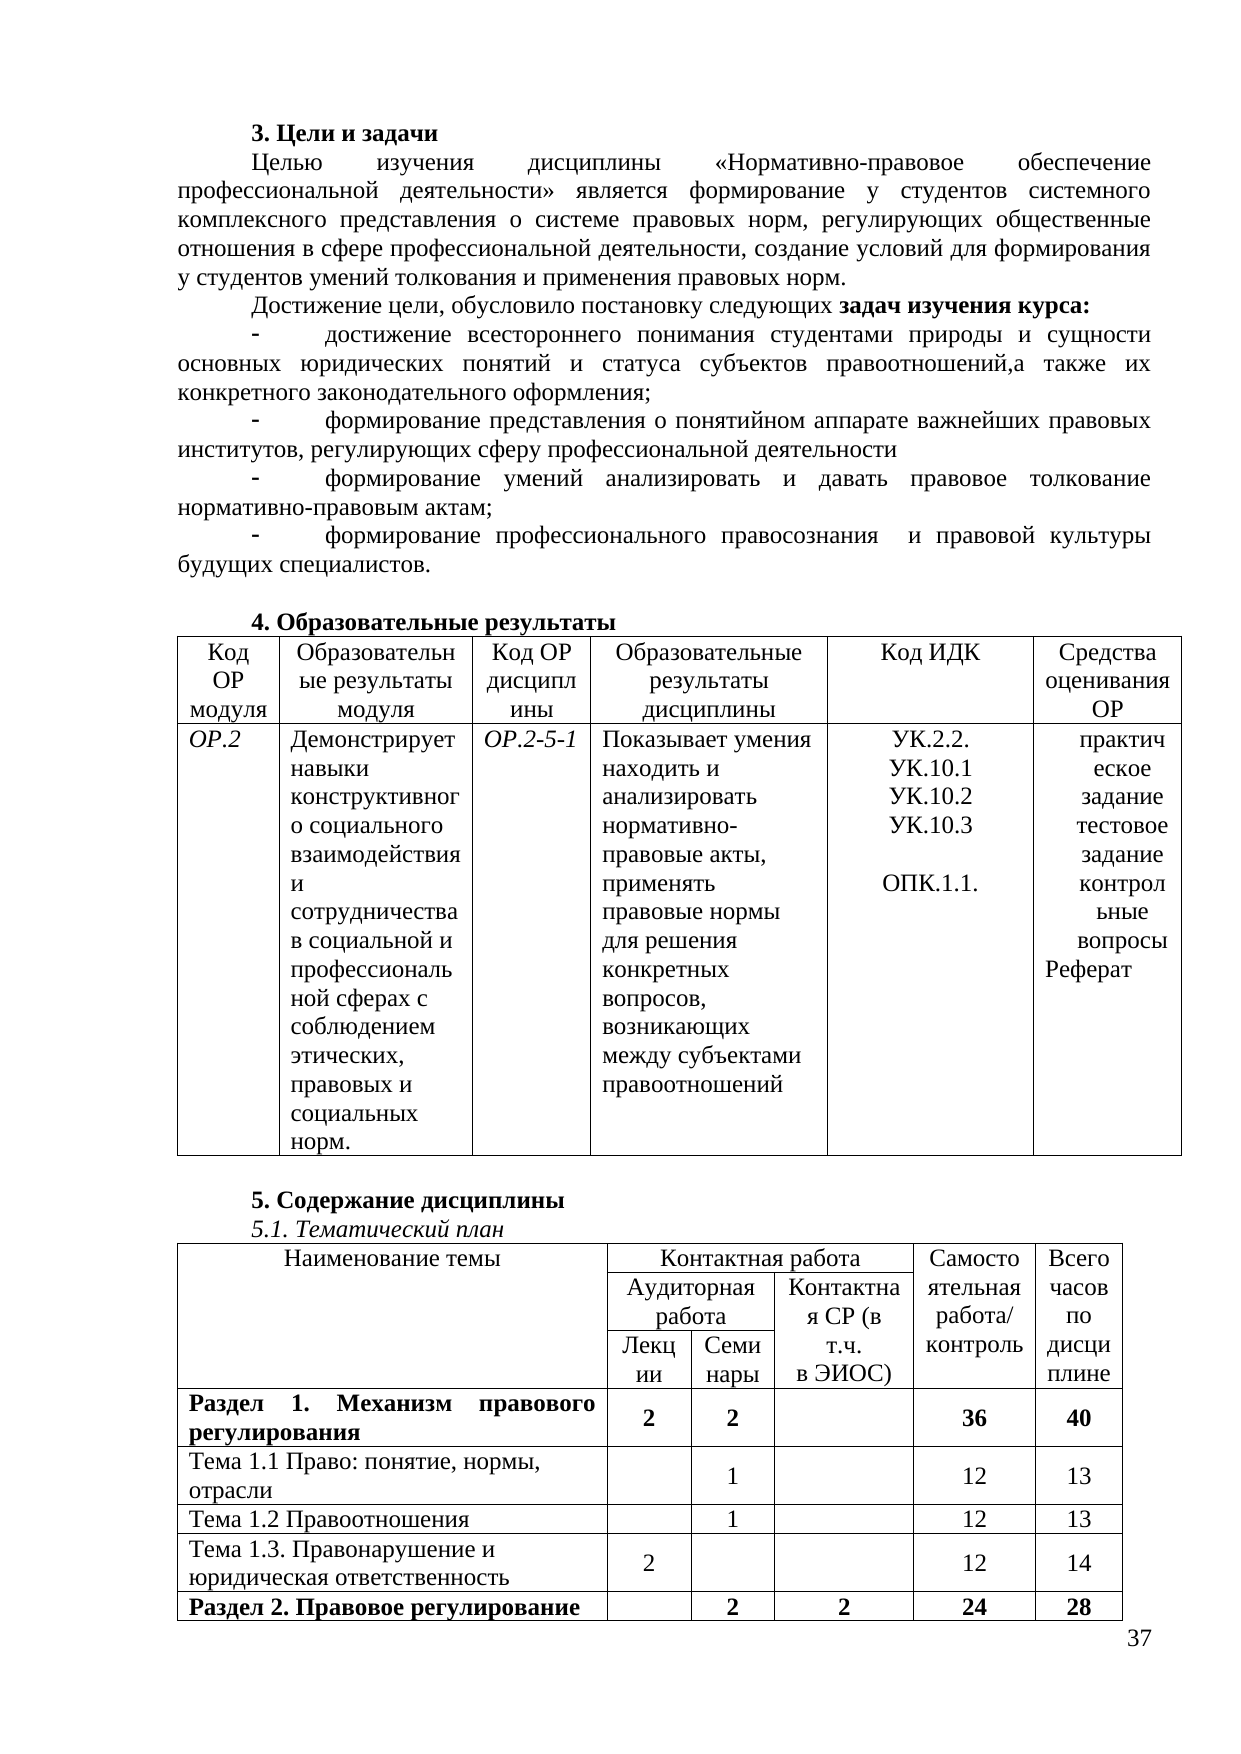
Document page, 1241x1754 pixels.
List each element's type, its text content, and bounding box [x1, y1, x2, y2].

table_cell 28 [1036, 1592, 1122, 1620]
table_cell Показывает умения находить и анализировать нормативно-правовые акты, применять правовые нормы для решения конкретных вопросов, возникающих между субъектами правоотношений [591, 724, 827, 1155]
text 3. Цели и задачи [177, 118, 1152, 147]
table_header Средства оценивания ОР [1034, 637, 1181, 723]
table_cell Контактная СР (в т.ч. в ЭИОС) [775, 1273, 913, 1388]
table_header Код ИДК [828, 637, 1033, 723]
table_cell 12 [914, 1534, 1035, 1591]
table_header Код ОР модуля [178, 637, 279, 723]
table_cell 1 [692, 1447, 774, 1504]
table_cell 36 [914, 1389, 1035, 1446]
list достижение всестороннего понимания студентами природы и сущности основных юридических понятий и статуса субъектов правоотношений,а также их конкретного законодательного оформления; [177, 319, 1152, 406]
text 5. Содержание дисциплины [177, 1185, 1152, 1214]
table_cell [692, 1534, 774, 1591]
table_cell 13 [1036, 1447, 1122, 1504]
table_cell Тема 1.2 Правоотношения [178, 1505, 607, 1533]
table_cell 13 [1036, 1505, 1122, 1533]
table_cell Аудиторная работа [608, 1273, 774, 1330]
table_header Образовательные результаты модуля [280, 637, 472, 723]
table_cell [775, 1389, 913, 1446]
table_header Образовательные результаты дисциплины [591, 637, 827, 723]
table_cell 2 [692, 1389, 774, 1446]
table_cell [178, 1592, 607, 1620]
list формирование умений анализировать и давать правовое толкование нормативно-правовым актам; [177, 463, 1152, 521]
text 5.1. Тематический план [177, 1214, 1152, 1242]
table_header Контактная работа [608, 1244, 913, 1272]
text 4. Образовательные результаты [177, 607, 1152, 636]
table_cell Раздел 1. Механизм правового регулирования [178, 1389, 607, 1446]
table_header Код ОР дисциплины [473, 637, 590, 723]
text Целью изучения дисциплины «Нормативно-правовое обеспечение профессиональной деятельности» является формирование у студентов системного комплексного представления о системе правовых норм, регулирующих общественные отношения в сфере профессиональной деятельности, создание условий для формирования у студентов умений толкования и применения правовых норм. [177, 147, 1152, 291]
table_cell [608, 1447, 691, 1504]
table_cell Тема 1.3. Правонарушение и юридическая ответственность [178, 1534, 607, 1591]
table_cell 40 [1036, 1389, 1122, 1446]
table_header Всего часов по дисциплине [1036, 1244, 1122, 1388]
table_cell 14 [1036, 1534, 1122, 1591]
table_cell ОР.2-5-1 [473, 724, 590, 1155]
table_cell Лекции [608, 1331, 691, 1388]
table_cell [608, 1592, 691, 1620]
table_cell УК.2.2. УК.10.1 УК.10.2 УК.10.3 ОПК.1.1. [828, 724, 1033, 1155]
table_cell [775, 1534, 913, 1591]
table_header Самостоятельная работа/ контроль [914, 1244, 1035, 1388]
table_cell Тема 1.1 Право: понятие, нормы, отрасли [178, 1447, 607, 1504]
table_cell ОР.2 [178, 724, 279, 1155]
table_cell [775, 1505, 913, 1533]
list формирование профессионального правосознания и правовой культуры будущих специалистов. [177, 521, 1152, 578]
table_cell 24 [914, 1592, 1035, 1620]
table_cell 2 [608, 1389, 691, 1446]
table_cell 2 [608, 1534, 691, 1591]
table_cell Семинары [692, 1331, 774, 1388]
table_cell [608, 1505, 691, 1533]
table_cell практическое задание тестовое задание контрольные вопросы Реферат [1034, 724, 1181, 1155]
table_cell 12 [914, 1447, 1035, 1504]
table_cell [775, 1447, 913, 1504]
text Достижение цели, обусловило постановку следующих задач изучения курса: [177, 291, 1152, 319]
table_header Наименование темы [178, 1244, 607, 1388]
list формирование представления о понятийном аппарате важнейших правовых институтов, регулирующих сферу профессиональной деятельности [177, 406, 1152, 463]
table_cell 2 [692, 1592, 774, 1620]
table_cell 2 [775, 1592, 913, 1620]
table_cell Демонстрирует навыки конструктивного социального взаимодействия и сотрудничества в социальной и профессиональной сферах с соблюдением этических, правовых и социальных норм. [280, 724, 472, 1155]
table_cell 12 [914, 1505, 1035, 1533]
table_cell 1 [692, 1505, 774, 1533]
